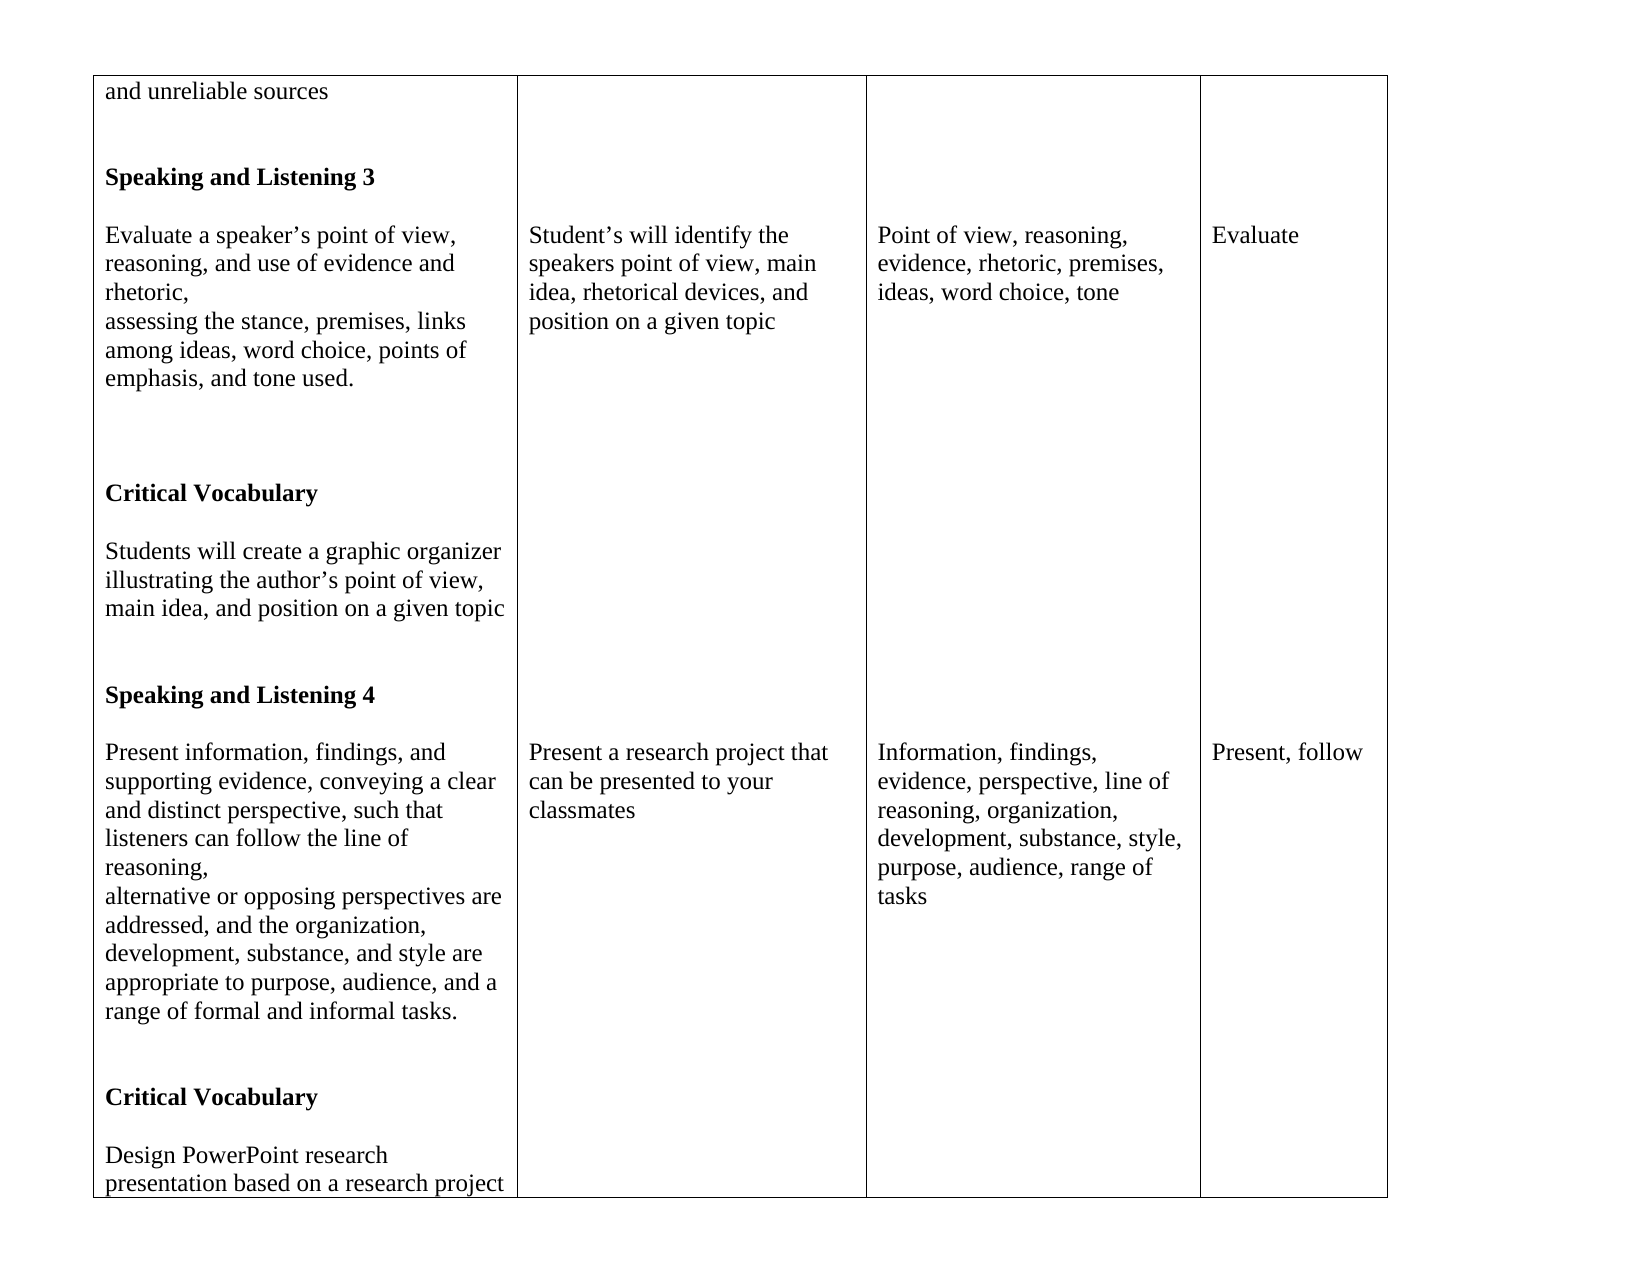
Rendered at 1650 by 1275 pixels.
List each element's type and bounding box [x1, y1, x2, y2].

table_cell [94, 76, 517, 1197]
